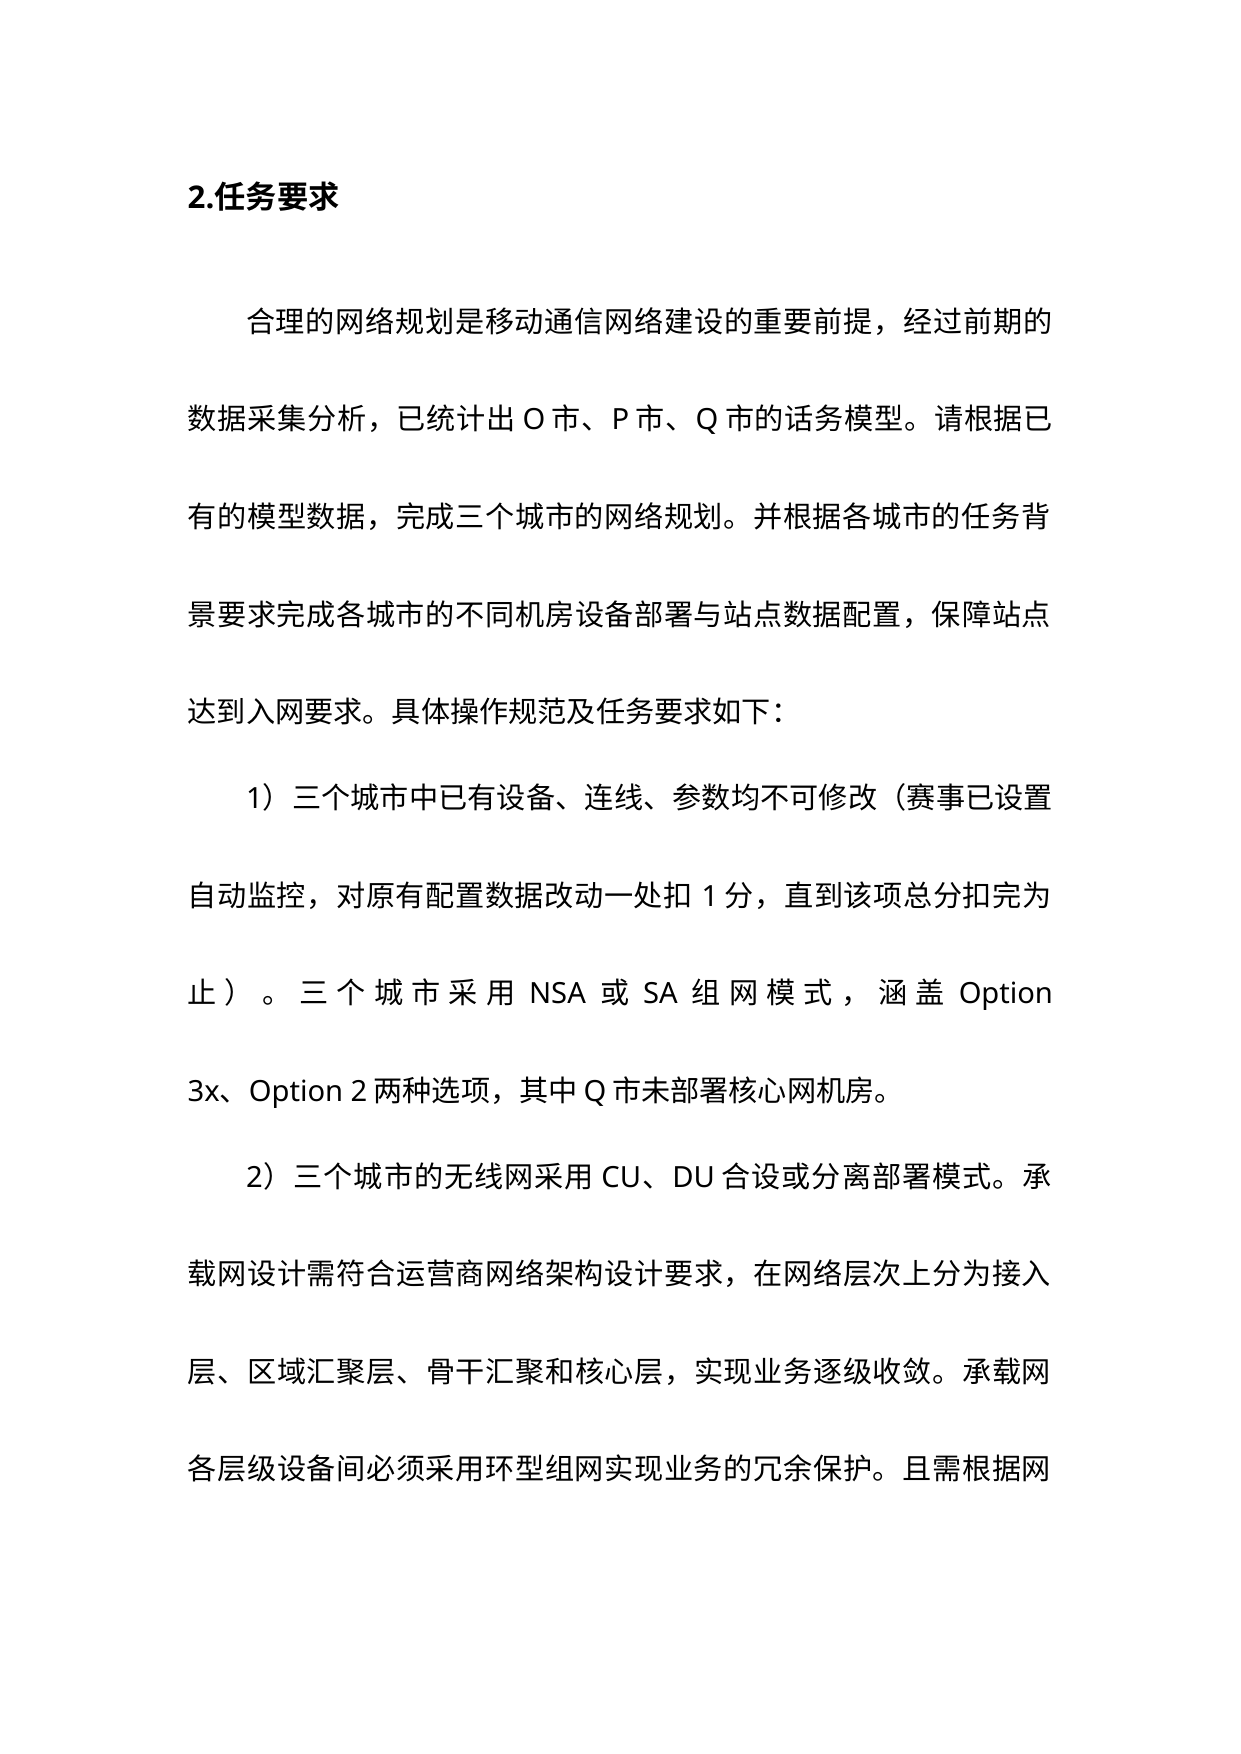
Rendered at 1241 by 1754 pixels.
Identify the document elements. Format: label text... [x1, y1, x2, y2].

text 合理的网络规划是移动通信网络建设的重要前提，经过前期的数据采集分析，已统计出O市、P市、Q市的话务模型。请根据已有的模型数据，完成三个城市的网络规划。并根据各城市的任务背景要求完成各城市的不同机房设备部署与站点数据配置，保障站点达到入网要求。具体操作规范及任务要求如下： [187, 287, 1053, 742]
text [187, 1142, 1053, 1499]
subtitle 2.任务要求 [187, 162, 1053, 227]
text 1）三个城市中已有设备、连线、参数均不可修改（赛事已设置自动监控，对原有配置数据改动一处扣1分，直到该项总分扣完为止）。三个城市采用NSA或SA组网模式，涵盖Option 3x、Option 2两种选项，其中Q市未部署核心网机房。 [187, 763, 1053, 1121]
